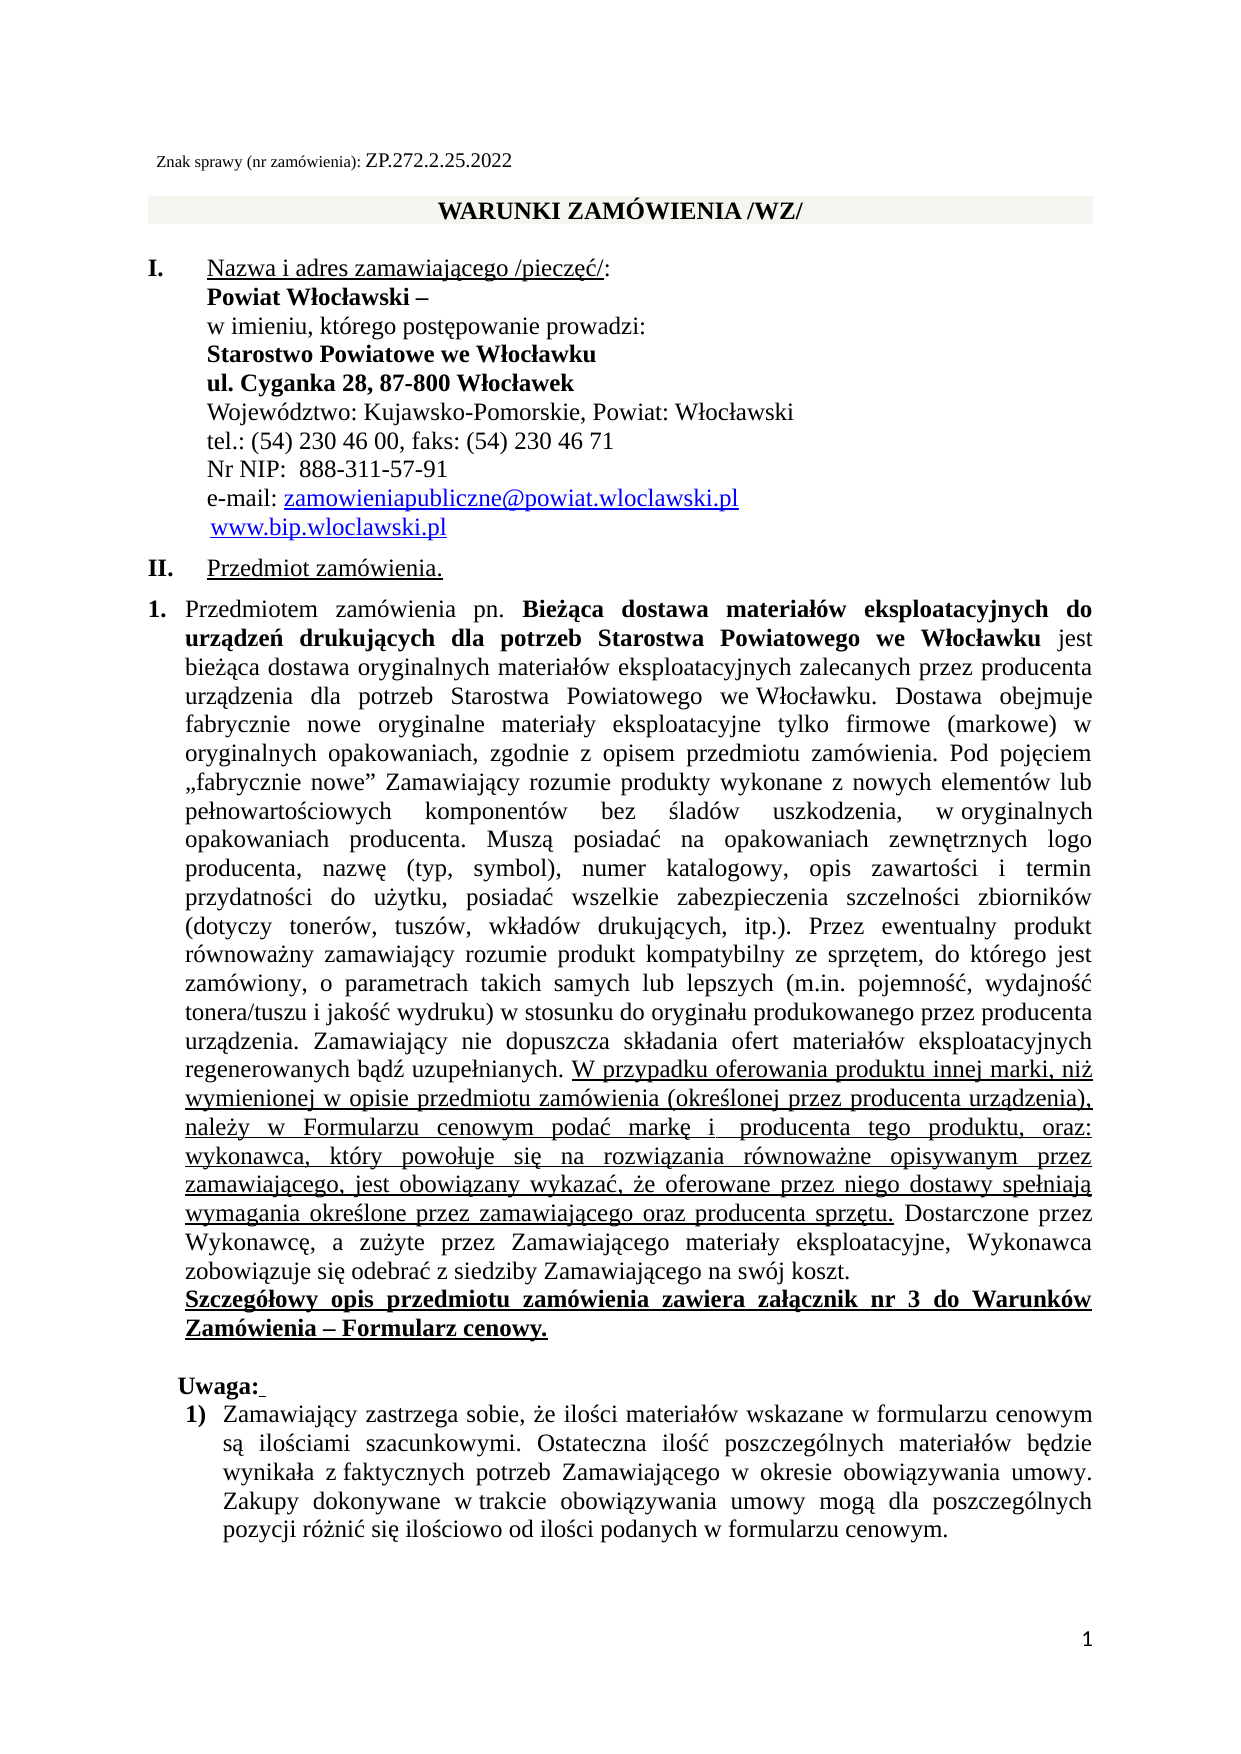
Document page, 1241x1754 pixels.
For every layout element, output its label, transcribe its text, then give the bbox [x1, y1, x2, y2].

text Nr NIP: 888-311-57-91 [204, 454, 1093, 483]
text w imieniu, którego postępowanie prowadzi: [204, 311, 1093, 339]
list Przedmiotem zamówienia pn. Bieżąca dostawa materiałów eksploatacyjnych do urządzeń drukujących dla potrzeb Starostwa Powiatowego we Włocławku jest bieżąca dostawa oryginalnych materiałów eksploatacyjnych zalecanych przez producenta urządzenia dla potrzeb Starostwa Powiatowego we Włocławku. Dostawa obejmuje fabrycznie nowe oryginalne materiały eksploatacyjne tylko firmowe (markowe) w oryginalnych opakowaniach, zgodnie z opisem przedmiotu zamówienia. Pod pojęciem „fabrycznie nowe” Zamawiający rozumie produkty wykonane z nowych elementów lub pełnowartościowych komponentów bez śladów uszkodzenia, w oryginalnych opakowaniach producenta. Muszą posiadać na opakowaniach zewnętrznych logo producenta, nazwę (typ, symbol), numer katalogowy, opis zawartości i termin przydatności do użytku, posiadać wszelkie zabezpieczenia szczelności zbiorników (dotyczy tonerów, tuszów, wkładów drukujących, itp.). Przez ewentualny produkt równoważny zamawiający rozumie produkt kompatybilny ze sprzętem, do którego jest zamówiony, o parametrach takich samych lub lepszych (m.in. pojemność, wydajność tonera/tuszu i jakość wydruku) w stosunku do oryginału produkowanego przez producenta urządzenia. Zamawiający nie dopuszcza składania ofert materiałów eksploatacyjnych regenerowanych bądź uzupełnianych. W przypadku oferowania produktu innej marki, niż wymienionej w opisie przedmiotu zamówienia (określonej przez producenta urządzenia), należy w Formularzu cenowym podać markę i producenta tego produktu, oraz: wykonawca, który powołuje się na rozwiązania równoważne opisywanym przez zamawiającego, jest obowiązany wykazać, że oferowane przez niego dostawy spełniają wymagania określone przez zamawiającego oraz producenta sprzętu. Dostarczone przez Wykonawcę, a zużyte przez Zamawiającego materiały eksploatacyjne, Wykonawca zobowiązuje się odebrać z siedziby Zamawiającego na swój koszt. [148, 594, 1093, 1284]
text Województwo: Kujawsko-Pomorskie, Powiat: Włocławski [204, 397, 1093, 426]
text ul. Cyganka 28, 87-800 Włocławek [204, 368, 1093, 397]
text Szczegółowy opis przedmiotu zamówienia zawiera załącznik nr 3 do Warunków Zamówienia – Formularz cenowy. [185, 1284, 1093, 1342]
text Uwaga: [177, 1371, 1093, 1399]
text Znak sprawy (nr zamówienia): ZP.272.2.25.2022 [148, 148, 1093, 172]
list Zamawiający zastrzega sobie, że ilości materiałów wskazane w formularzu cenowym są ilościami szacunkowymi. Ostateczna ilość poszczególnych materiałów będzie wynikała z faktycznych potrzeb Zamawiającego w okresie obowiązywania umowy. Zakupy dokonywane w trakcie obowiązywania umowy mogą dla poszczególnych pozycji różnić się ilościowo od ilości podanych w formularzu cenowym. [185, 1399, 1093, 1543]
text tel.: (54) 230 46 00, faks: (54) 230 46 71 [204, 426, 1093, 454]
text Starostwo Powiatowe we Włocławku [204, 339, 1093, 368]
list Przedmiot zamówienia. [148, 553, 1093, 582]
list Nazwa i adres zamawiającego /pieczęć/: [148, 253, 1093, 282]
text WARUNKI ZAMÓWIENIA /WZ/ [148, 196, 1093, 224]
text www.bip.wloclawski.pl [148, 512, 1093, 541]
text Powiat Włocławski – [204, 282, 1093, 311]
text e-mail: zamowieniapubliczne@powiat.wloclawski.pl [204, 483, 1093, 512]
